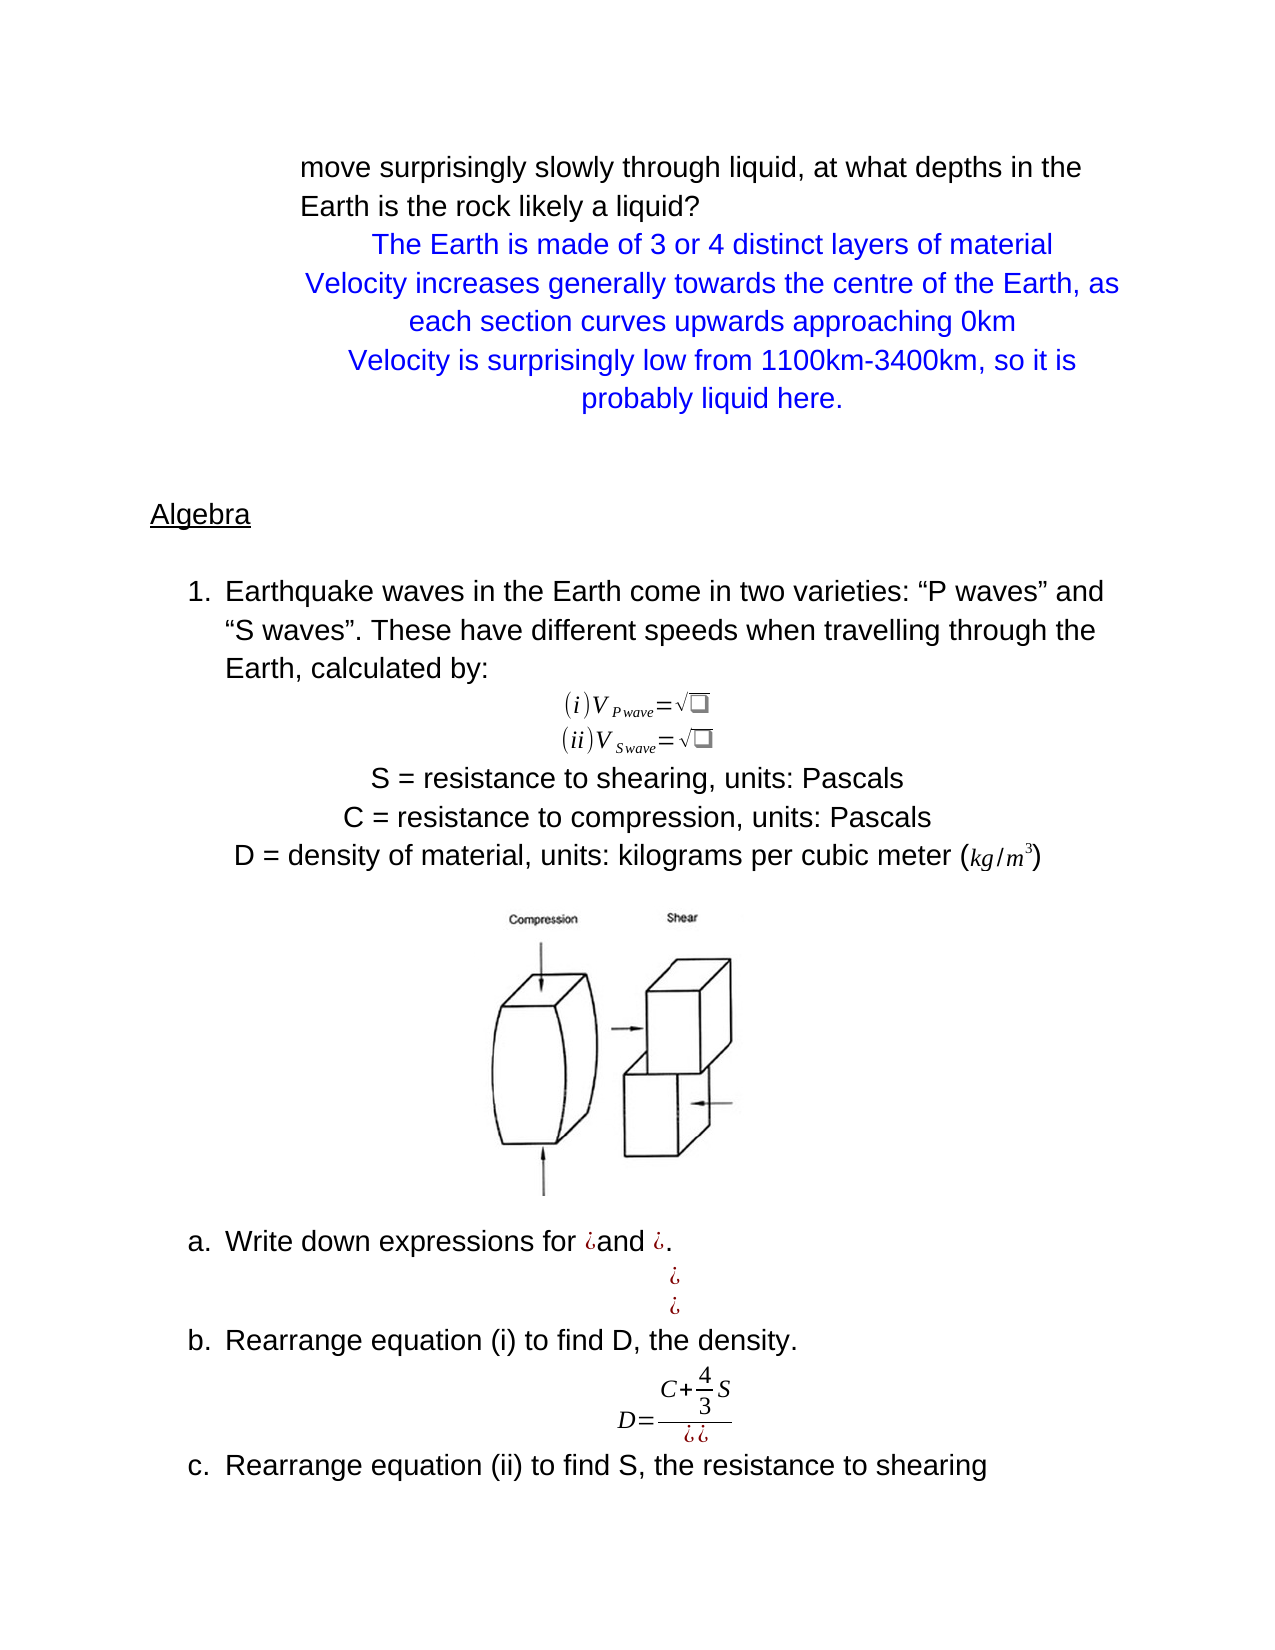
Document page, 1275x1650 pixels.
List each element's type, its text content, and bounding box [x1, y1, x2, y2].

text The Earth is made of 3 or 4 distinct layers of material [300, 227, 1125, 261]
list Earthquake waves in the Earth come in two varieties: “P waves” and “S waves”. These have different speeds when travelling through the Earth, calculated by: [187, 574, 1125, 684]
text Velocity is surprisingly low from 1100km-3400km, so it is probably liquid here. [300, 343, 1125, 415]
list Write down expressions for and . [187, 1224, 1125, 1257]
text Velocity increases generally towards the centre of the Earth, as each section curves upwards approaching 0km [300, 266, 1125, 338]
text C = resistance to compression, units: Pascals [150, 800, 1125, 833]
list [262, 150, 1125, 222]
text S = resistance to shearing, units: Pascals [150, 761, 1125, 795]
text Algebra [150, 497, 1125, 530]
text D = density of material, units: kilograms per cubic meter () [150, 838, 1125, 872]
list Rearrange equation (i) to find D, the density. [187, 1323, 1125, 1356]
list Rearrange equation (ii) to find S, the resistance to shearing [187, 1447, 1125, 1481]
picture [473, 898, 744, 1196]
